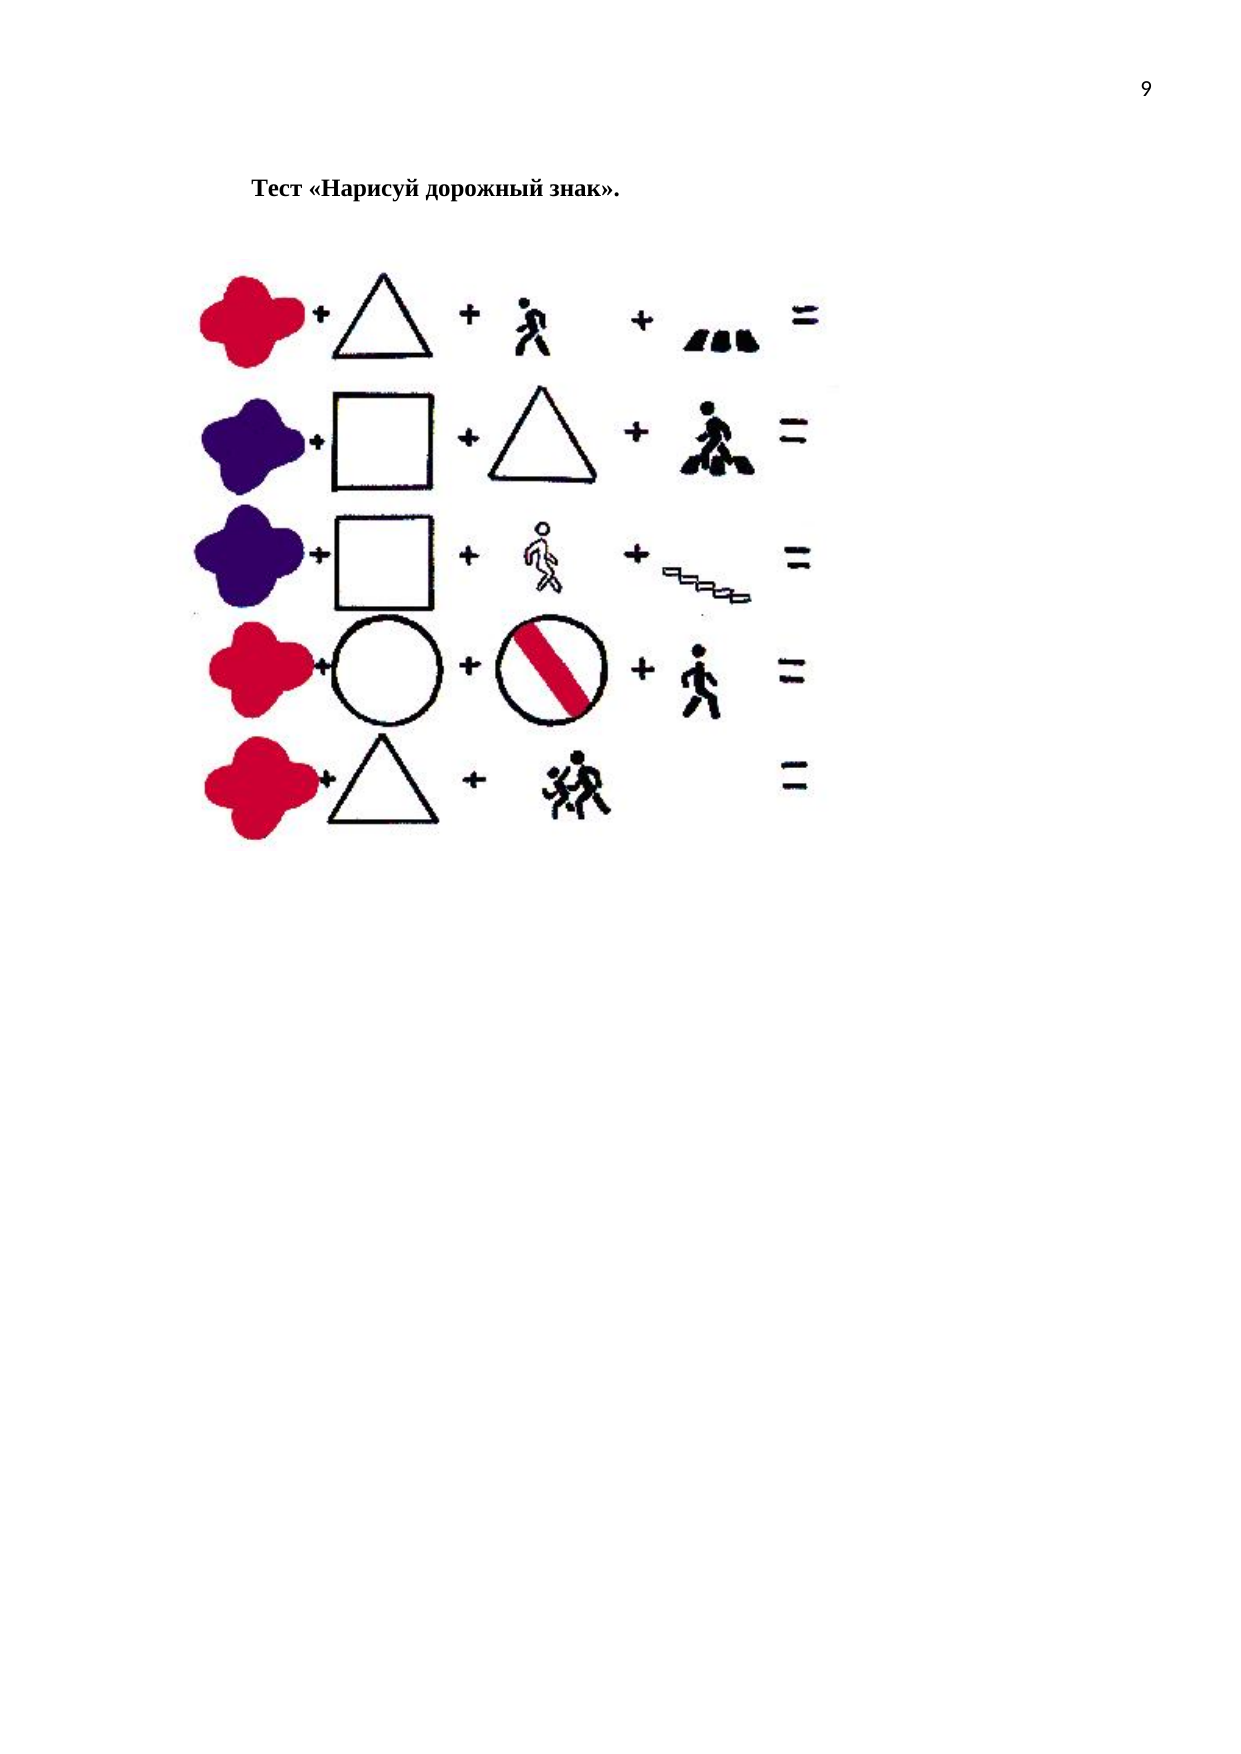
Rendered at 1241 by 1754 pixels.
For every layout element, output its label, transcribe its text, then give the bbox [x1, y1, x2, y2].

picture [177, 259, 958, 851]
text Тест «Нарисуй дорожный знак». [177, 173, 1152, 202]
